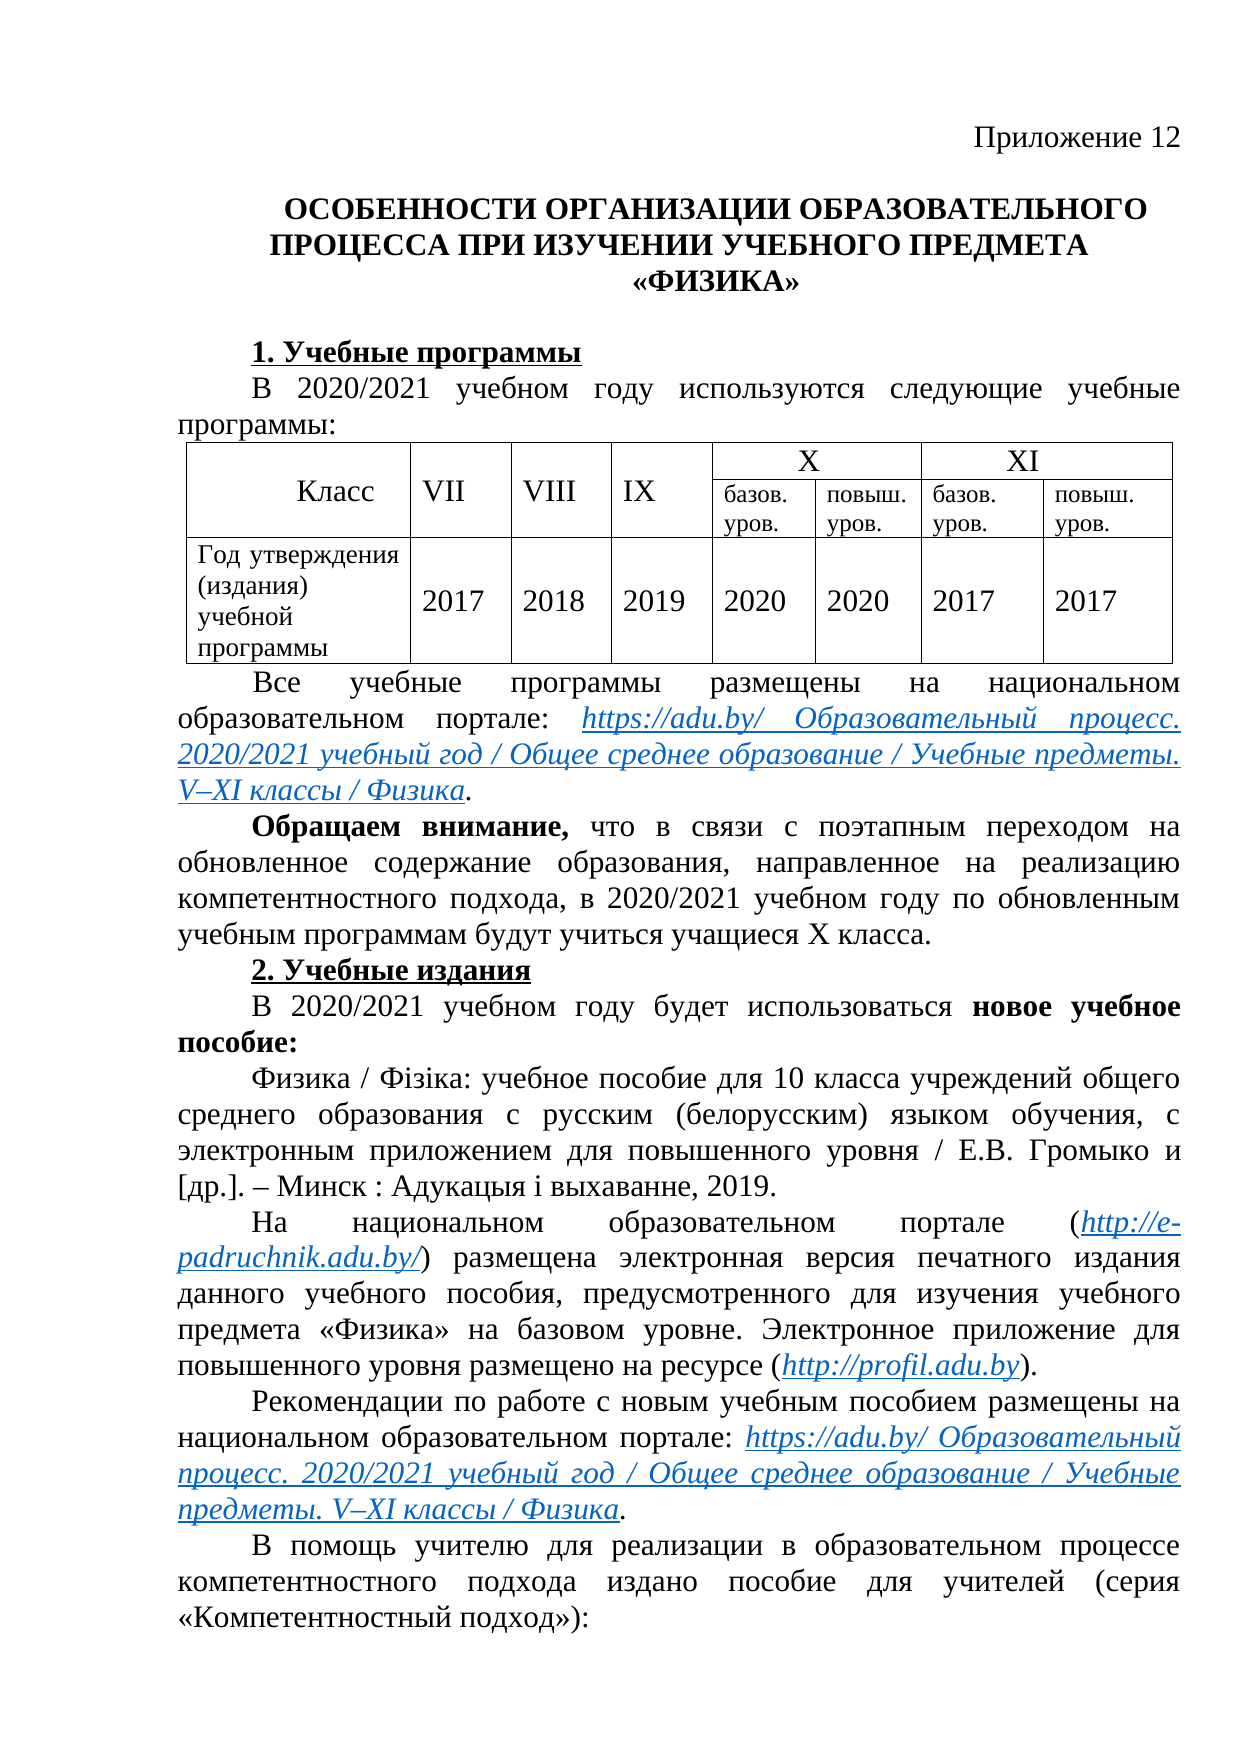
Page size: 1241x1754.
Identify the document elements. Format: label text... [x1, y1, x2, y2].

text ОСОБЕННОСТИ ОРГАНИЗАЦИИ ОБРАЗОВАТЕЛЬНОГО ПРОЦЕССА ПРИ ИЗУЧЕНИИ УЧЕБНОГО ПРЕДМЕТА [177, 190, 1181, 262]
text На национальном образовательном портале (http://e-padruchnik.adu.by/) размещена электронная версия печатного издания данного учебного пособия, предусмотренного для изучения учебного предмета «Физика» на базовом уровне. Электронное приложение для повышенного уровня размещено на ресурсе (http://profil.adu.by). [177, 1203, 1181, 1382]
text Приложение 12 [177, 118, 1181, 154]
table_cell базов. уров. [713, 480, 815, 537]
table_header XI [922, 443, 1172, 478]
text В 2020/2021 учебном году будет использоваться новое учебное пособие: [177, 987, 1181, 1059]
table_cell 2019 [612, 538, 712, 663]
table_cell 2017 [922, 538, 1043, 663]
table_cell 2017 [411, 538, 511, 663]
text В помощь учителю для реализации в образовательном процессе компетентностного подхода издано пособие для учителей (серия «Компетентностный подход»): [177, 1526, 1181, 1634]
text Рекомендации по работе с новым учебным пособием размещены на национальном образовательном портале: https://adu.by/ Образовательный процесс. 2020/2021 учебный год / Общее среднее образование / Учебные предметы. V–XI классы / Физика. [177, 1486, 1181, 1526]
table_cell 2018 [512, 538, 611, 663]
table_header VII [411, 443, 511, 537]
table_header Класс [187, 443, 410, 537]
table_cell повыш. уров. [816, 480, 921, 537]
table_cell 2017 [1044, 538, 1172, 663]
table_cell Год утверждения (издания) учебной программы [187, 538, 410, 663]
text Все учебные программы размещены на национальном образовательном портале: https://adu.by/ Образовательный процесс. 2020/2021 учебный год / Общее среднее образование / Учебные предметы. V–XI классы / Физика. [177, 768, 1181, 807]
text 2. Учебные издания [177, 951, 1181, 987]
table_cell 2020 [816, 538, 921, 663]
text «ФИЗИКА» [177, 262, 1181, 298]
text Все учебные программы размещены на национальном образовательном портале: https://adu.by/ Образовательный процесс. 2020/2021 учебный год / Общее среднее образование / Учебные предметы. V–XI классы / Физика. [177, 664, 1181, 767]
table_header IX [612, 443, 712, 537]
table_header Х [713, 443, 921, 478]
text 1. Учебные программы [177, 334, 1181, 370]
text Рекомендации по работе с новым учебным пособием размещены на национальном образовательном портале: https://adu.by/ Образовательный процесс. 2020/2021 учебный год / Общее среднее образование / Учебные предметы. V–XI классы / Физика. [177, 1382, 1181, 1485]
text Физика / Фізіка: учебное пособие для 10 класса учреждений общего среднего образования с русским (белорусским) языком обучения, с электронным приложением для повышенного уровня / Е.В. Громыко и [др.]. – Минск : Адукацыя і выхаванне, 2019. [177, 1059, 1181, 1203]
text В 2020/2021 учебном году используются следующие учебные программы: [177, 370, 1181, 442]
table_header VIII [512, 443, 611, 537]
table_cell повыш. уров. [1044, 480, 1172, 537]
text Обращаем внимание, что в связи с поэтапным переходом на обновленное содержание образования, направленное на реализацию компетентностного подхода, в 2020/2021 учебном году по обновленным учебным программам будут учиться учащиеся X класса. [177, 807, 1181, 951]
table_cell базов. уров. [922, 480, 1043, 537]
table_cell 2020 [713, 538, 815, 663]
